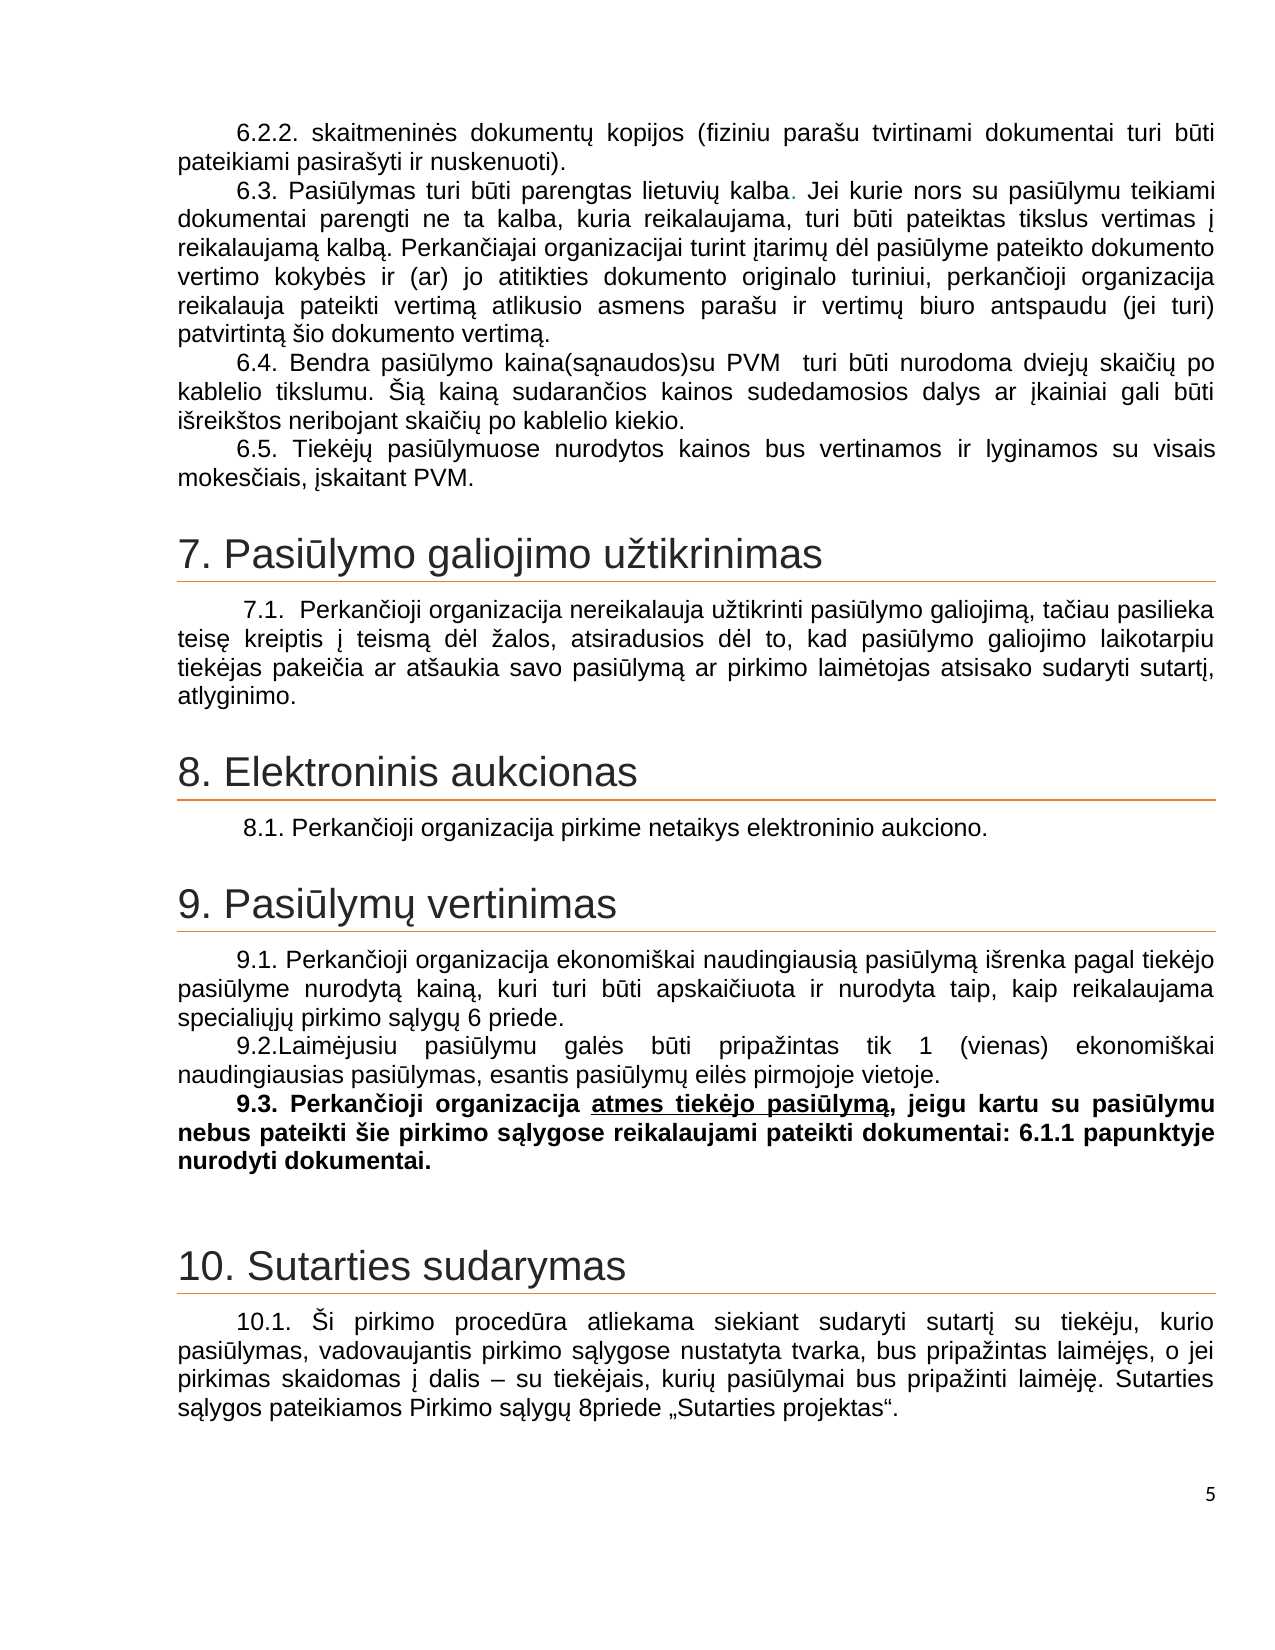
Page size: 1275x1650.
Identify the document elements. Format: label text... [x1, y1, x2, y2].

list 10.1. Ši pirkimo procedūra atliekama siekiant sudaryti sutartį su tiekėju, kurio pasiūlymas, vadovaujantis pirkimo sąlygose nustatyta tvarka, bus pripažintas laimėjęs, o jei pirkimas skaidomas į dalis – su tiekėjais, kurių pasiūlymai bus pripažinti laimėję. Sutarties sąlygos pateikiamos Pirkimo sąlygų 8priede „Sutarties projektas“. [177, 1307, 1216, 1422]
subtitle 8. Elektroninis aukcionas [177, 747, 1216, 799]
text 6.5. Tiekėjų pasiūlymuose nurodytos kainos bus vertinamos ir lyginamos su visais mokesčiais, įskaitant PVM. [177, 434, 1216, 492]
text 6.2.2. skaitmeninės dokumentų kopijos (fiziniu parašu tvirtinami dokumentai turi būti pateikiami pasirašyti ir nuskenuoti). [177, 118, 1216, 176]
list 7.1. Perkančioji organizacija nereikalauja užtikrinti pasiūlymo galiojimą, tačiau pasilieka teisę kreiptis į teismą dėl žalos, atsiradusios dėl to, kad pasiūlymo galiojimo laikotarpiu tiekėjas pakeičia ar atšaukia savo pasiūlymą ar pirkimo laimėtojas atsisako sudaryti sutartį, atlyginimo. [177, 595, 1216, 710]
text 6.4. Bendra pasiūlymo kaina(sąnaudos)su PVM turi būti nurodoma dviejų skaičių po kablelio tikslumu. Šią kainą sudarančios kainos sudedamosios dalys ar įkainiai gali būti išreikštos neribojant skaičių po kablelio kiekio. [177, 348, 1216, 434]
text 8.1. Perkančioji organizacija pirkime netaikys elektroninio aukciono. [177, 813, 1216, 842]
subtitle 7. Pasiūlymo galiojimo užtikrinimas [177, 529, 1216, 581]
subtitle 9. Pasiūlymų vertinimas [177, 879, 1216, 931]
subtitle 10. Sutarties sudarymas [177, 1241, 1216, 1293]
text 9.2.Laimėjusiu pasiūlymu galės būti pripažintas tik 1 (vienas) ekonomiškai naudingiausias pasiūlymas, esantis pasiūlymų eilės pirmojoje vietoje. [177, 1031, 1216, 1089]
text 6.3. Pasiūlymas turi būti parengtas lietuvių kalba. Jei kurie nors su pasiūlymu teikiami dokumentai parengti ne ta kalba, kuria reikalaujama, turi būti pateiktas tikslus vertimas į reikalaujamą kalbą. Perkančiajai organizacijai turint įtarimų dėl pasiūlyme pateikto dokumento vertimo kokybės ir (ar) jo atitikties dokumento originalo turiniui, perkančioji organizacija reikalauja pateikti vertimą atlikusio asmens parašu ir vertimų biuro antspaudu (jei turi) patvirtintą šio dokumento vertimą. [177, 176, 1216, 348]
text 9.1. Perkančioji organizacija ekonomiškai naudingiausią pasiūlymą išrenka pagal tiekėjo pasiūlyme nurodytą kainą, kuri turi būti apskaičiuota ir nurodyta taip, kaip reikalaujama specialiųjų pirkimo sąlygų 6 priede. [177, 945, 1216, 1031]
text 9.3. Perkančioji organizacija atmes tiekėjo pasiūlymą, jeigu kartu su pasiūlymu nebus pateikti šie pirkimo sąlygose reikalaujami pateikti dokumentai: 6.1.1 papunktyje nurodyti dokumentai. [177, 1089, 1216, 1175]
